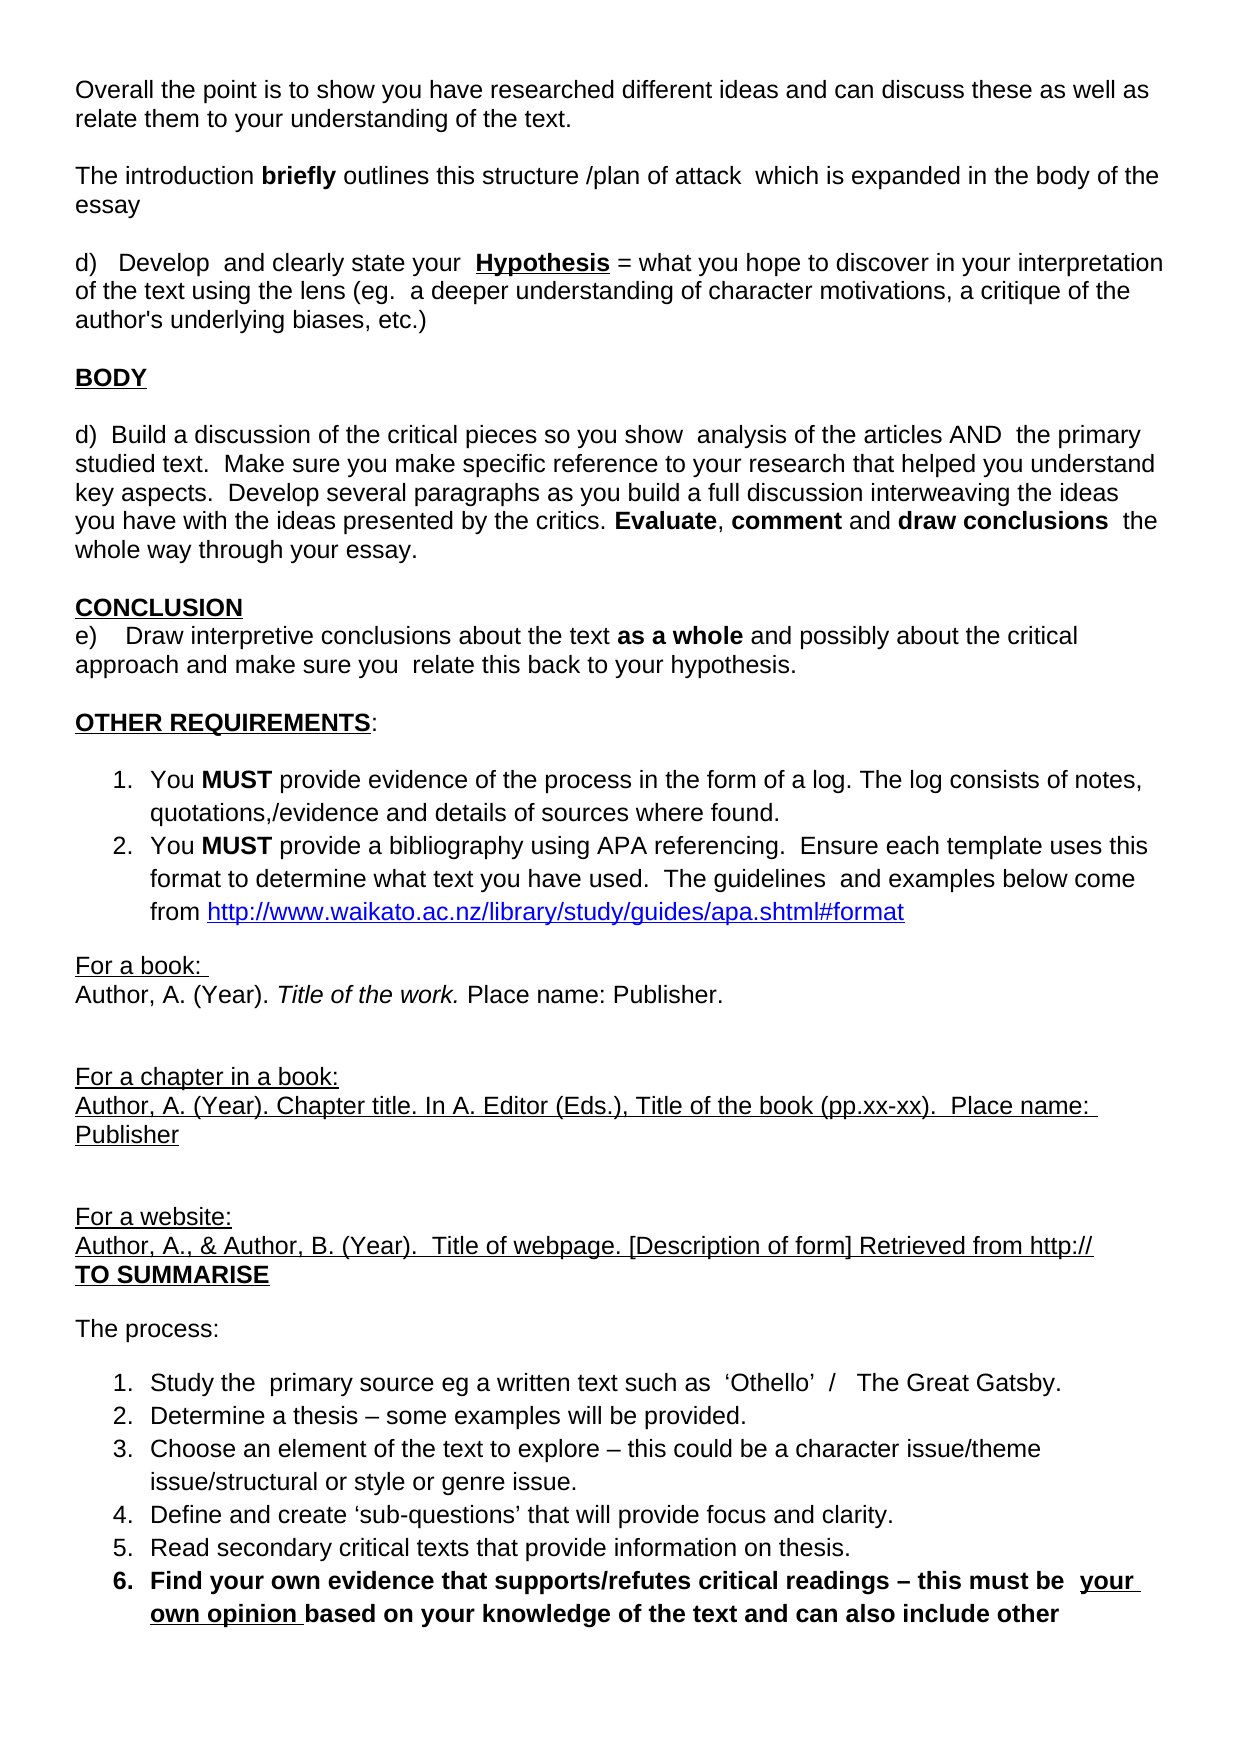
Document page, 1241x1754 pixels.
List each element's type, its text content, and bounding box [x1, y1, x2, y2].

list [113, 1566, 1165, 1627]
list Define and create ‘sub-questions’ that will provide focus and clarity. [113, 1500, 1165, 1528]
list You MUST provide evidence of the process in the form of a log. The log consists of notes, quotations,/evidence and details of sources where found. [112, 765, 1165, 827]
list You MUST provide a bibliography using APA referencing. Ensure each template uses this format to determine what text you have used. The guidelines and examples below come from http://www.waikato.ac.nz/library/study/guides/apa.shtml#format [112, 831, 1165, 926]
text Author, A. (Year). Title of the work. Place name: Publisher. [75, 980, 1165, 1008]
text For a chapter in a book: [75, 1062, 1165, 1091]
text Overall the point is to show you have researched different ideas and can discuss these as well as relate them to your understanding of the text. [75, 75, 1165, 132]
list Read secondary critical texts that provide information on thesis. [113, 1533, 1165, 1561]
list Determine a thesis – some examples will be provided. [113, 1401, 1165, 1429]
text For a book: [75, 951, 1165, 980]
text d) Develop and clearly state your Hypothesis = what you hope to discover in your interpretation of the text using the lens (eg. a deeper understanding of character motivations, a critique of the author's underlying biases, etc.) [75, 247, 1165, 334]
text TO SUMMARISE [75, 1260, 1165, 1289]
text e) Draw interpretive conclusions about the text as a whole and possibly about the critical approach and make sure you relate this back to your hypothesis. [75, 621, 1165, 679]
text The introduction briefly outlines this structure /plan of attack which is expanded in the body of the essay [75, 161, 1165, 219]
text Author, A., & Author, B. (Year). Title of webpage. [Description of form] Retrieved from http:// [75, 1231, 1165, 1260]
list Study the primary source eg a written text such as ‘Othello’ / The Great Gatsby. [113, 1368, 1165, 1396]
text CONCLUSION [75, 592, 1165, 621]
text Author, A. (Year). Chapter title. In A. Editor (Eds.), Title of the book (pp.xx-xx). Place name: Publisher [75, 1091, 1165, 1148]
text d) Build a discussion of the critical pieces so you show analysis of the articles AND the primary studied text. Make sure you make specific reference to your research that helped you understand key aspects. Develop several paragraphs as you build a full discussion interweaving the ideas you have with the ideas presented by the critics. Evaluate, comment and draw conclusions the whole way through your essay. [75, 420, 1165, 564]
text OTHER REQUIREMENTS: [75, 707, 1165, 736]
text For a website: [75, 1202, 1165, 1231]
text BODY [75, 362, 1165, 391]
list Choose an element of the text to explore – this could be a character issue/theme issue/structural or style or genre issue. [113, 1434, 1165, 1495]
text The process: [75, 1314, 1165, 1342]
